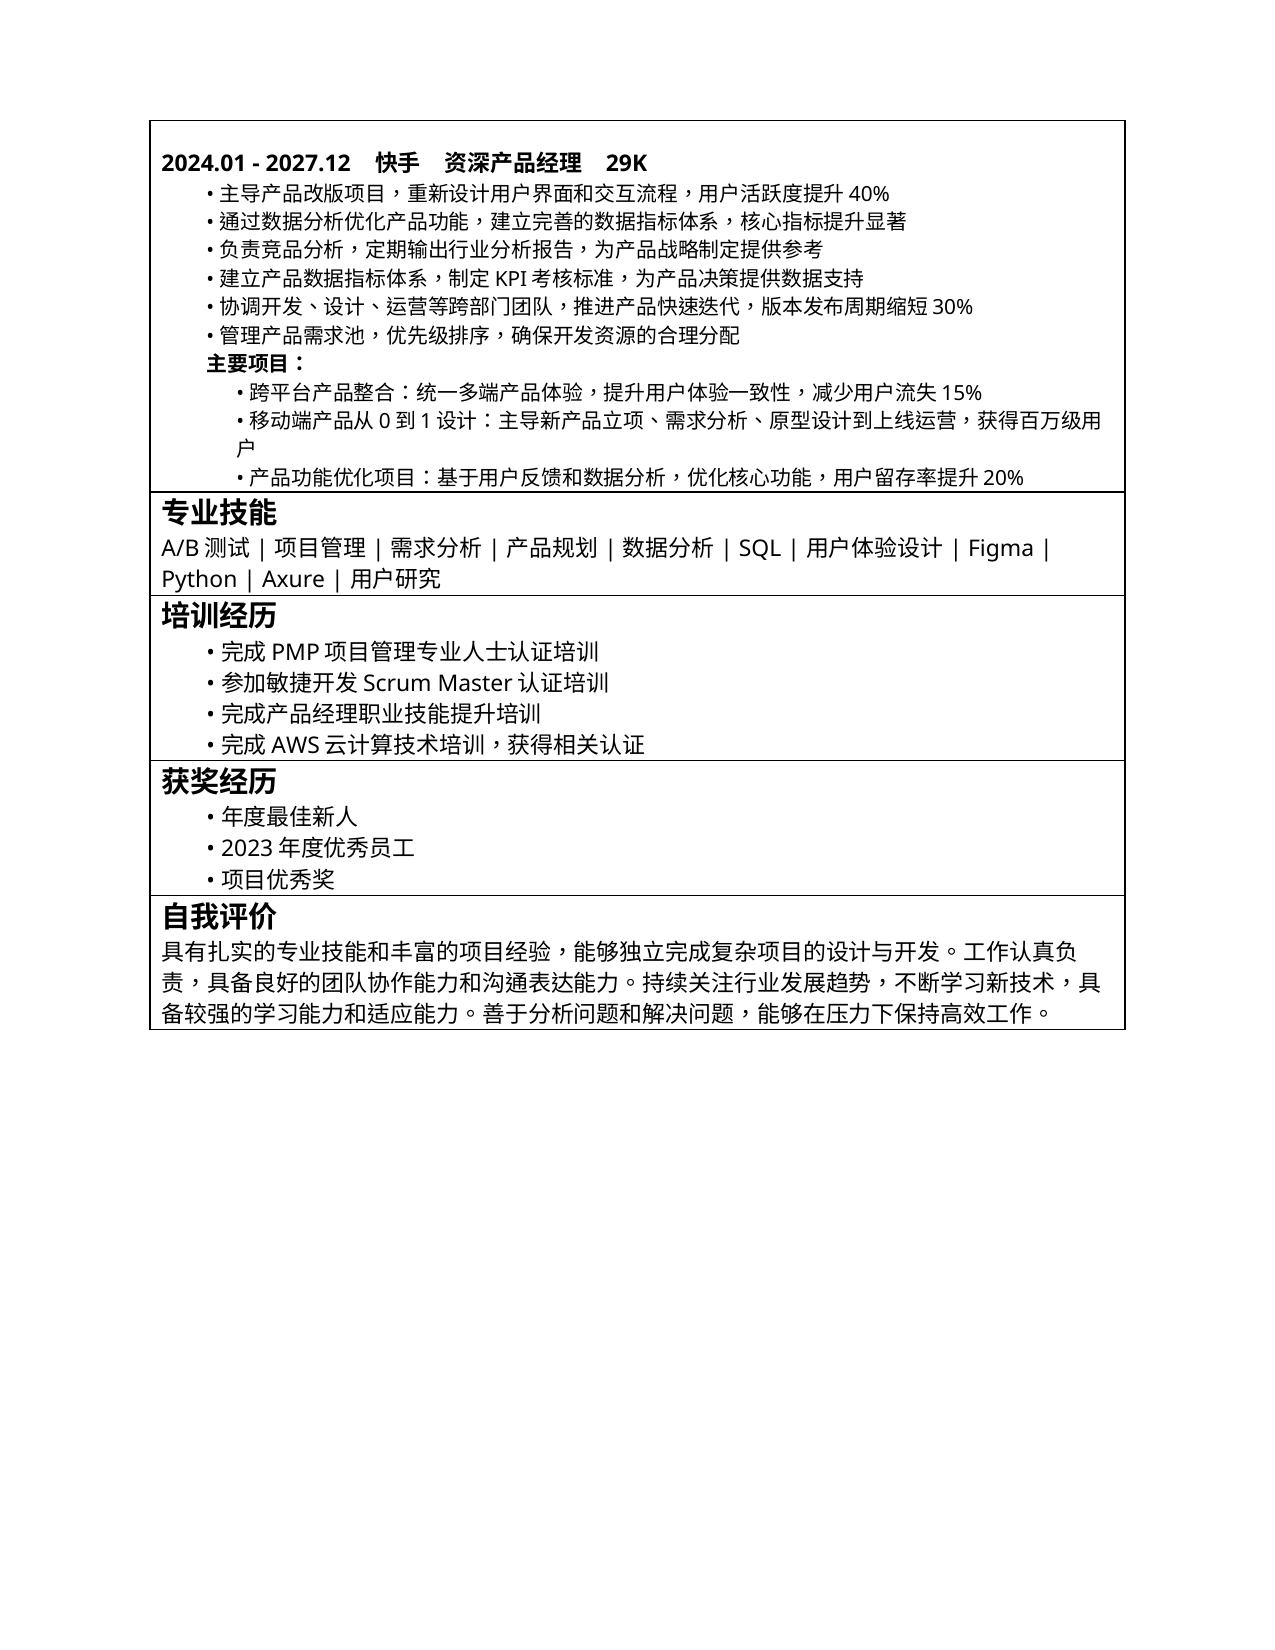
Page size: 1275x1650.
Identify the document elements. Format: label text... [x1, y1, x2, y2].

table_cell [151, 121, 1124, 491]
table_cell 自我评价 具有扎实的专业技能和丰富的项目经验，能够独立完成复杂项目的设计与开发。工作认真负责，具备良好的团队协作能力和沟通表达能力。持续关注行业发展趋势，不断学习新技术，具备较强的学习能力和适应能力。善于分析问题和解决问题，能够在压力下保持高效工作。 [151, 896, 1124, 1029]
table_cell 培训经历 • 完成PMP项目管理专业人士认证培训 • 参加敏捷开发Scrum Master认证培训 • 完成产品经理职业技能提升培训 • 完成AWS云计算技术培训，获得相关认证 [151, 596, 1124, 760]
table_cell 获奖经历 • 年度最佳新人 • 2023年度优秀员工 • 项目优秀奖 [151, 761, 1124, 895]
table_cell 专业技能 A/B测试 | 项目管理 | 需求分析 | 产品规划 | 数据分析 | SQL | 用户体验设计 | Figma | Python | Axure | 用户研究 [151, 493, 1124, 595]
